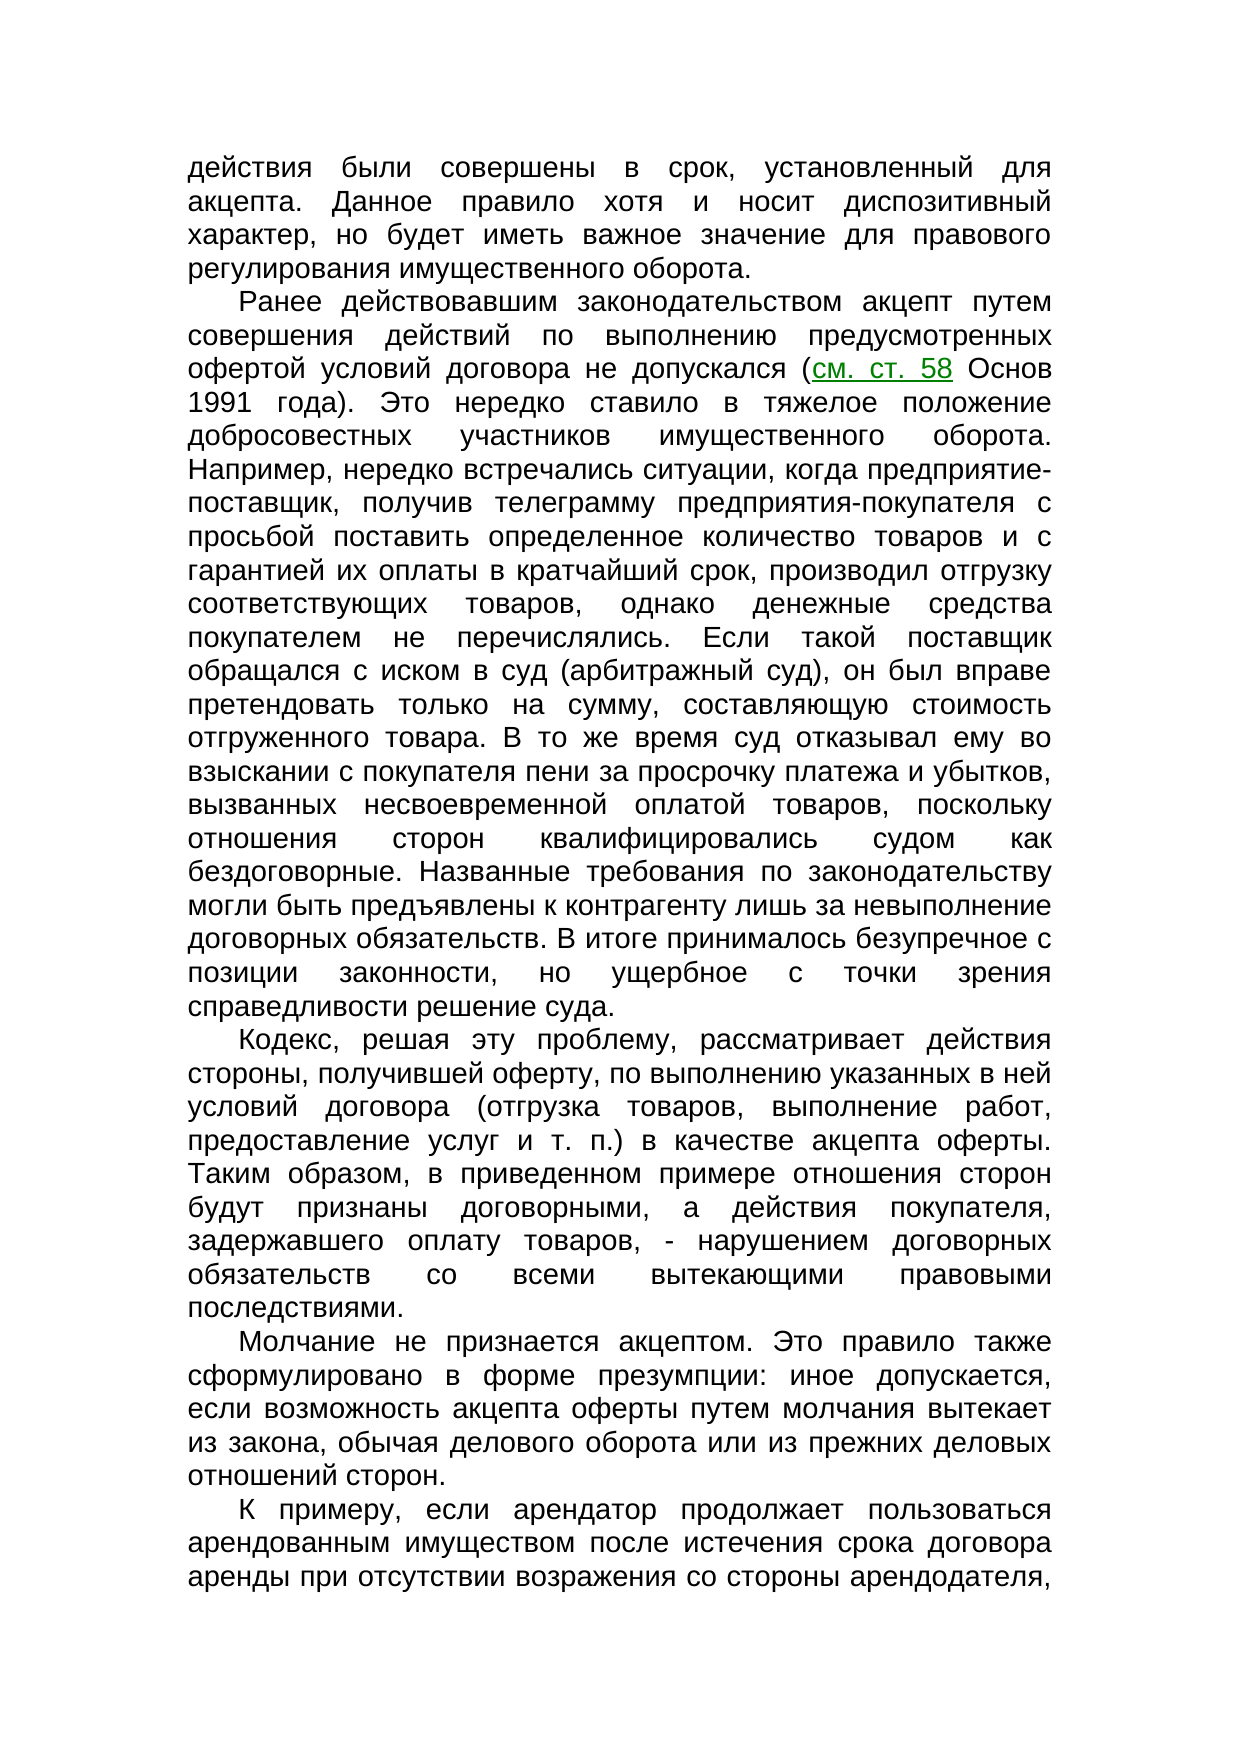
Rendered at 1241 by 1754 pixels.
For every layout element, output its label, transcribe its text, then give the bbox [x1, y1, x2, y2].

text Кодекс, решая эту проблему, рассматривает действия стороны, получившей оферту, по выполнению указанных в ней условий договора (отгрузка товаров, выполнение работ, предоставление услуг и т. п.) в качестве акцепта оферты. Таким образом, в приведенном примере отношения сторон будут признаны договорными, а действия покупателя, задержавшего оплату товаров, - нарушением договорных обязательств со всеми вытекающими правовыми последствиями. [187, 1022, 1053, 1324]
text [187, 1492, 1053, 1592]
text Молчание не признается акцептом. Это правило также сформулировано в форме презумпции: иное допускается, если возможность акцепта оферты путем молчания вытекает из закона, обычая делового оборота или из прежних деловых отношений сторон. [187, 1324, 1053, 1492]
text Ранее действовавшим законодательством акцепт путем совершения действий по выполнению предусмотренных офертой условий договора не допускался (см. ст. 58 Основ 1991 года). Это нередко ставило в тяжелое положение добросовестных участников имущественного оборота. Например, нередко встречались ситуации, когда предприятие-поставщик, получив телеграмму предприятия-покупателя с просьбой поставить определенное количество товаров и с гарантией их оплаты в кратчайший срок, производил отгрузку соответствующих товаров, однако денежные средства покупателем не перечислялись. Если такой поставщик обращался с иском в суд (арбитражный суд), он был вправе претендовать только на сумму, составляющую стоимость отгруженного товара. В то же время суд отказывал ему во взыскании с покупателя пени за просрочку платежа и убытков, вызванных несвоевременной оплатой товаров, поскольку отношения сторон квалифицировались судом как бездоговорные. Названные требования по законодательству могли быть предъявлены к контрагенту лишь за невыполнение договорных обязательств. В итоге принималось безупречное с позиции законности, но ущербное с точки зрения справедливости решение суда. [187, 284, 1053, 1022]
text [187, 150, 1053, 284]
